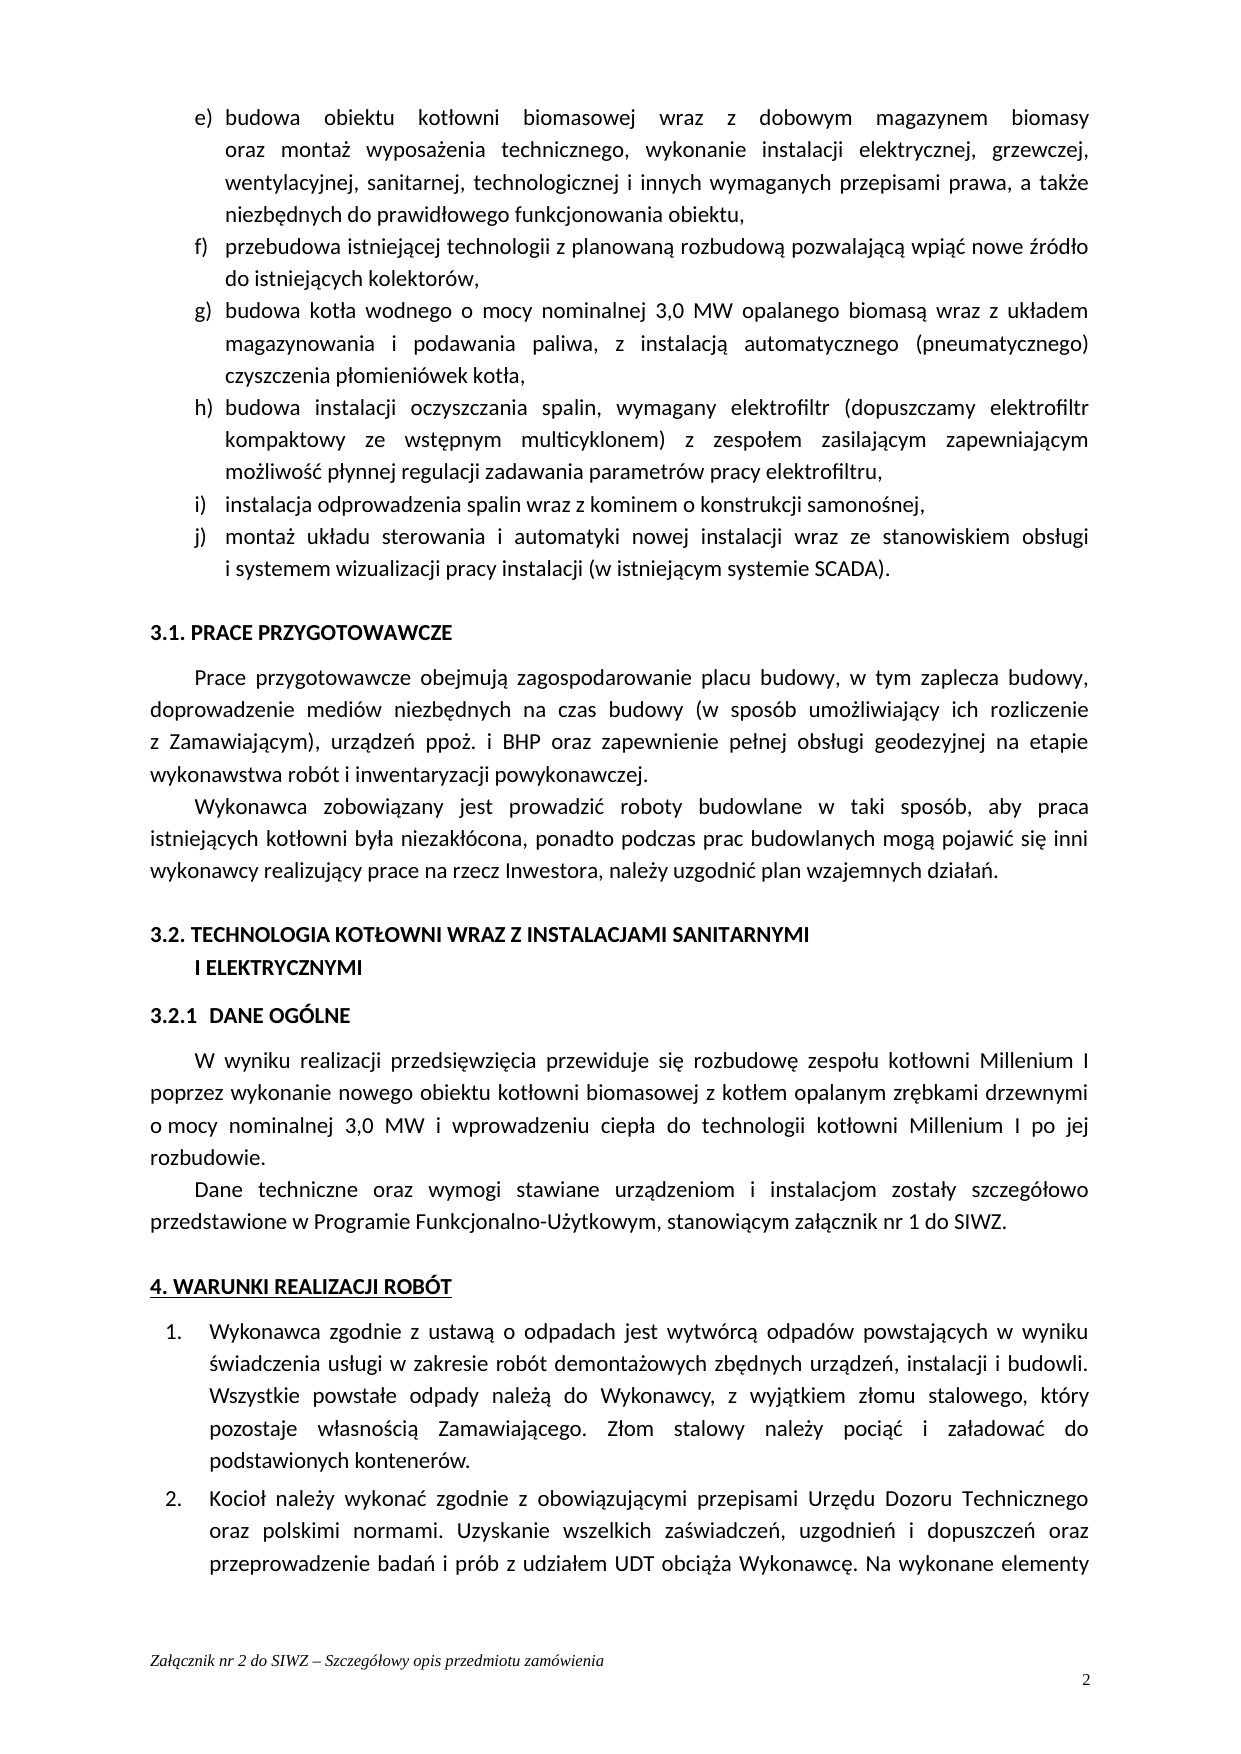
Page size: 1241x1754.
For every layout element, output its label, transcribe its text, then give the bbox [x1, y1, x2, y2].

text 3.2. TECHNOLOGIA KOTŁOWNI WRAZ Z INSTALACJAMI SANITARNYMI I ELEKTRYCZNYMI [150, 921, 1090, 981]
text 3.2.1 DANE OGÓLNE [150, 1002, 1090, 1030]
list budowa obiektu kotłowni biomasowej wraz z dobowym magazynem biomasy oraz montaż wyposażenia technicznego, wykonanie instalacji elektrycznej, grzewczej, wentylacyjnej, sanitarnej, technologicznej i innych wymaganych przepisami prawa, a także niezbędnych do prawidłowego funkcjonowania obiektu, [194, 103, 1090, 228]
text Dane techniczne oraz wymogi stawiane urządzeniom i instalacjom zostały szczegółowo przedstawione w Programie Funkcjonalno-Użytkowym, stanowiącym załącznik nr 1 do SIWZ. [150, 1175, 1090, 1235]
list instalacja odprowadzenia spalin wraz z kominem o konstrukcji samonośnej, [194, 490, 1090, 518]
list Wykonawca zgodnie z ustawą o odpadach jest wytwórcą odpadów powstających w wyniku świadczenia usługi w zakresie robót demontażowych zbędnych urządzeń, instalacji i budowli. Wszystkie powstałe odpady należą do Wykonawcy, z wyjątkiem złomu stalowego, który pozostaje własnością Zamawiającego. Złom stalowy należy pociąć i załadować do podstawionych kontenerów. [165, 1317, 1090, 1474]
list przebudowa istniejącej technologii z planowaną rozbudową pozwalającą wpiąć nowe źródło do istniejących kolektorów, [194, 232, 1090, 292]
text Prace przygotowawcze obejmują zagospodarowanie placu budowy, w tym zaplecza budowy, doprowadzenie mediów niezbędnych na czas budowy (w sposób umożliwiający ich rozliczenie z Zamawiającym), urządzeń ppoż. i BHP oraz zapewnienie pełnej obsługi geodezyjnej na etapie wykonawstwa robót i inwentaryzacji powykonawczej. [150, 663, 1090, 788]
list budowa kotła wodnego o mocy nominalnej 3,0 MW opalanego biomasą wraz z układem magazynowania i podawania paliwa, z instalacją automatycznego (pneumatycznego) czyszczenia płomieniówek kotła, [194, 297, 1090, 389]
text W wyniku realizacji przedsięwzięcia przewiduje się rozbudowę zespołu kotłowni Millenium I poprzez wykonanie nowego obiektu kotłowni biomasowej z kotłem opalanym zrębkami drzewnymi o mocy nominalnej 3,0 MW i wprowadzeniu ciepła do technologii kotłowni Millenium I po jej rozbudowie. [150, 1046, 1090, 1171]
subtitle 4. Warunki realizacji robót [150, 1272, 1090, 1300]
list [165, 1484, 1090, 1577]
text 3.1. PRACE PRZYGOTOWAWCZE [150, 618, 1090, 646]
list montaż układu sterowania i automatyki nowej instalacji wraz ze stanowiskiem obsługi i systemem wizualizacji pracy instalacji (w istniejącym systemie SCADA). [194, 522, 1090, 582]
text Wykonawca zobowiązany jest prowadzić roboty budowlane w taki sposób, aby praca istniejących kotłowni była niezakłócona, ponadto podczas prac budowlanych mogą pojawić się inni wykonawcy realizujący prace na rzecz Inwestora, należy uzgodnić plan wzajemnych działań. [150, 792, 1090, 884]
list budowa instalacji oczyszczania spalin, wymagany elektrofiltr (dopuszczamy elektrofiltr kompaktowy ze wstępnym multicyklonem) z zespołem zasilającym zapewniającym możliwość płynnej regulacji zadawania parametrów pracy elektrofiltru, [194, 393, 1090, 486]
